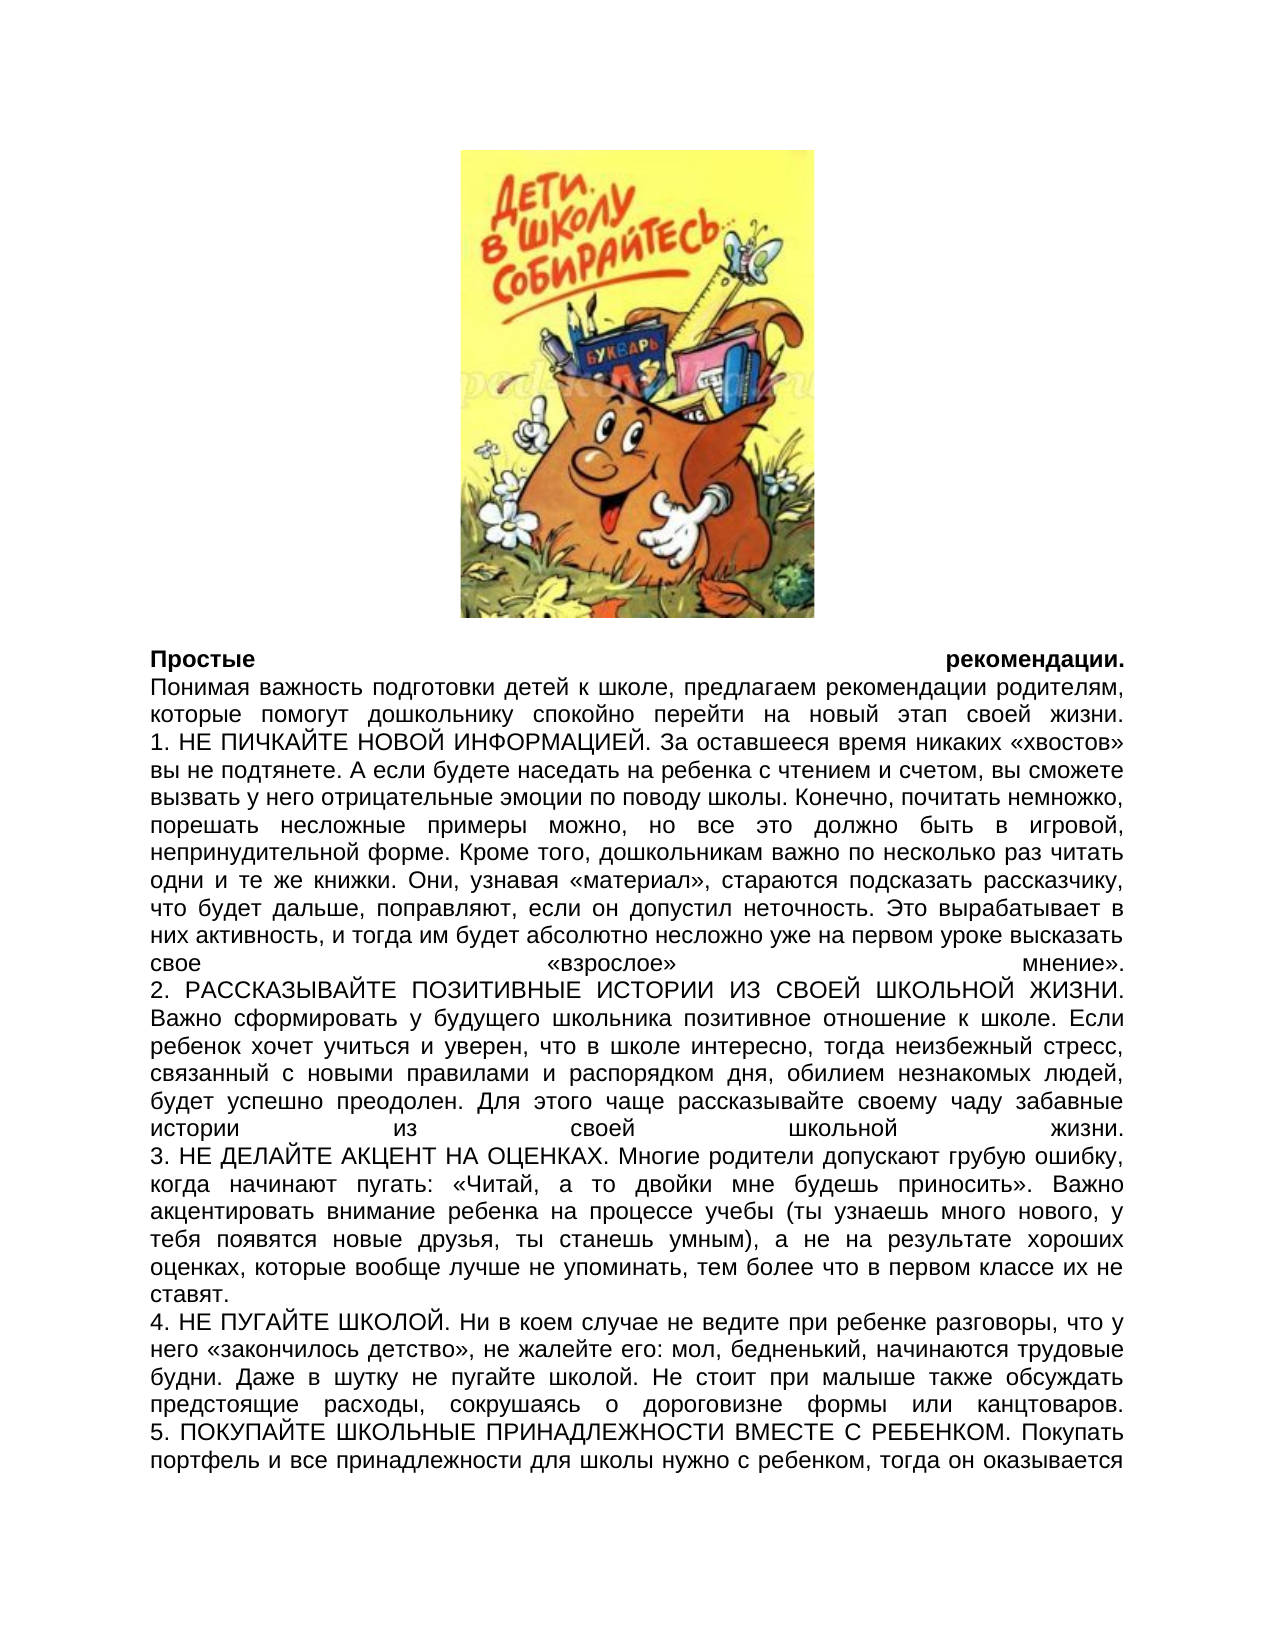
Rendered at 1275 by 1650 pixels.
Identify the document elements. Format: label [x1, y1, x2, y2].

picture [460, 150, 815, 618]
text [150, 617, 1125, 1473]
